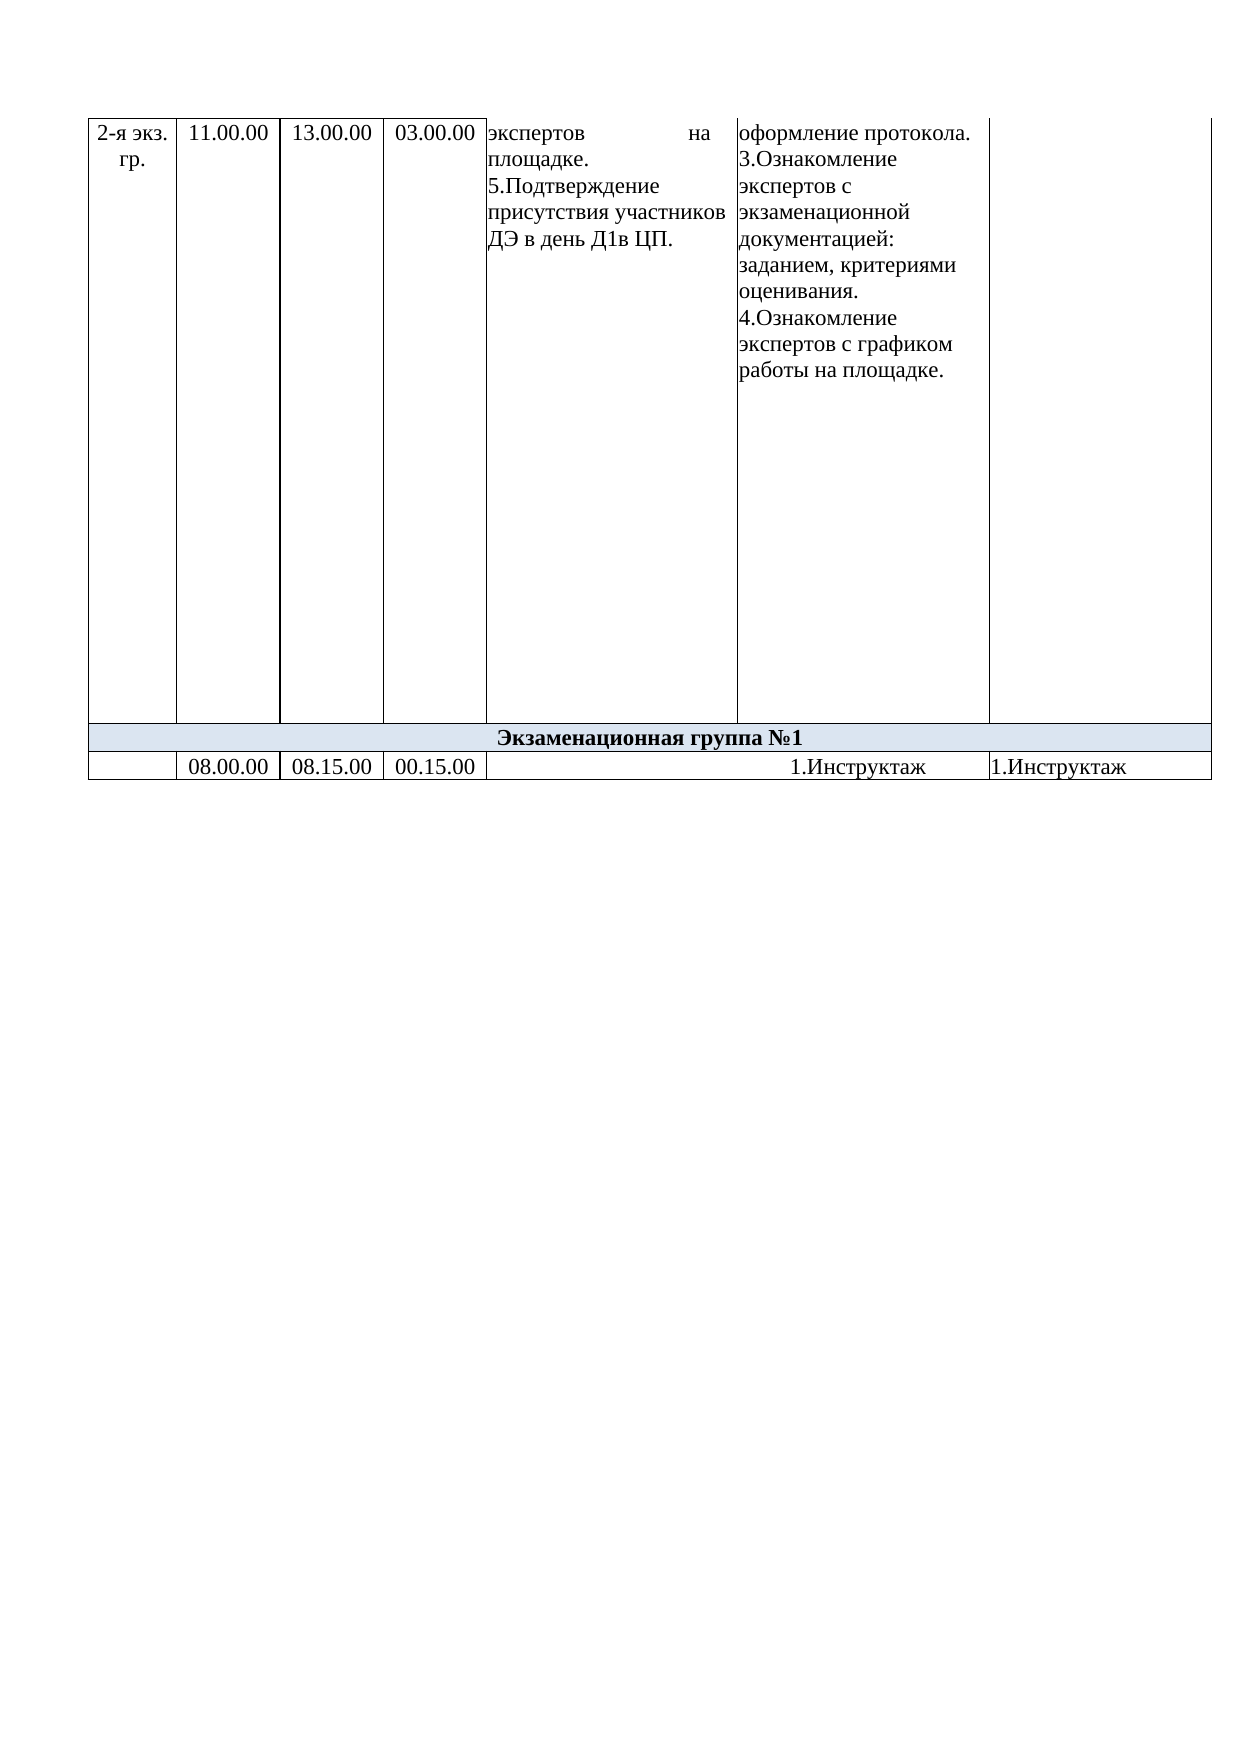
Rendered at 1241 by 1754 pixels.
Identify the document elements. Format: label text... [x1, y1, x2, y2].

table_cell 2-я экз. гр. [89, 119, 176, 723]
table_cell 13.00.00 [281, 119, 383, 723]
table_cell 08.00.00 [177, 752, 279, 779]
table_cell 1.Инструктаж [487, 752, 989, 779]
table_cell 1.Инструктаж [990, 752, 1211, 779]
table_cell 00.15.00 [384, 752, 486, 779]
table_cell 08.15.00 [281, 752, 383, 779]
table_cell Экзаменационная группа №1 [89, 724, 1211, 751]
table_cell 11.00.00 [177, 119, 279, 723]
table_cell [89, 752, 176, 779]
table_cell 03.00.00 [384, 119, 486, 723]
